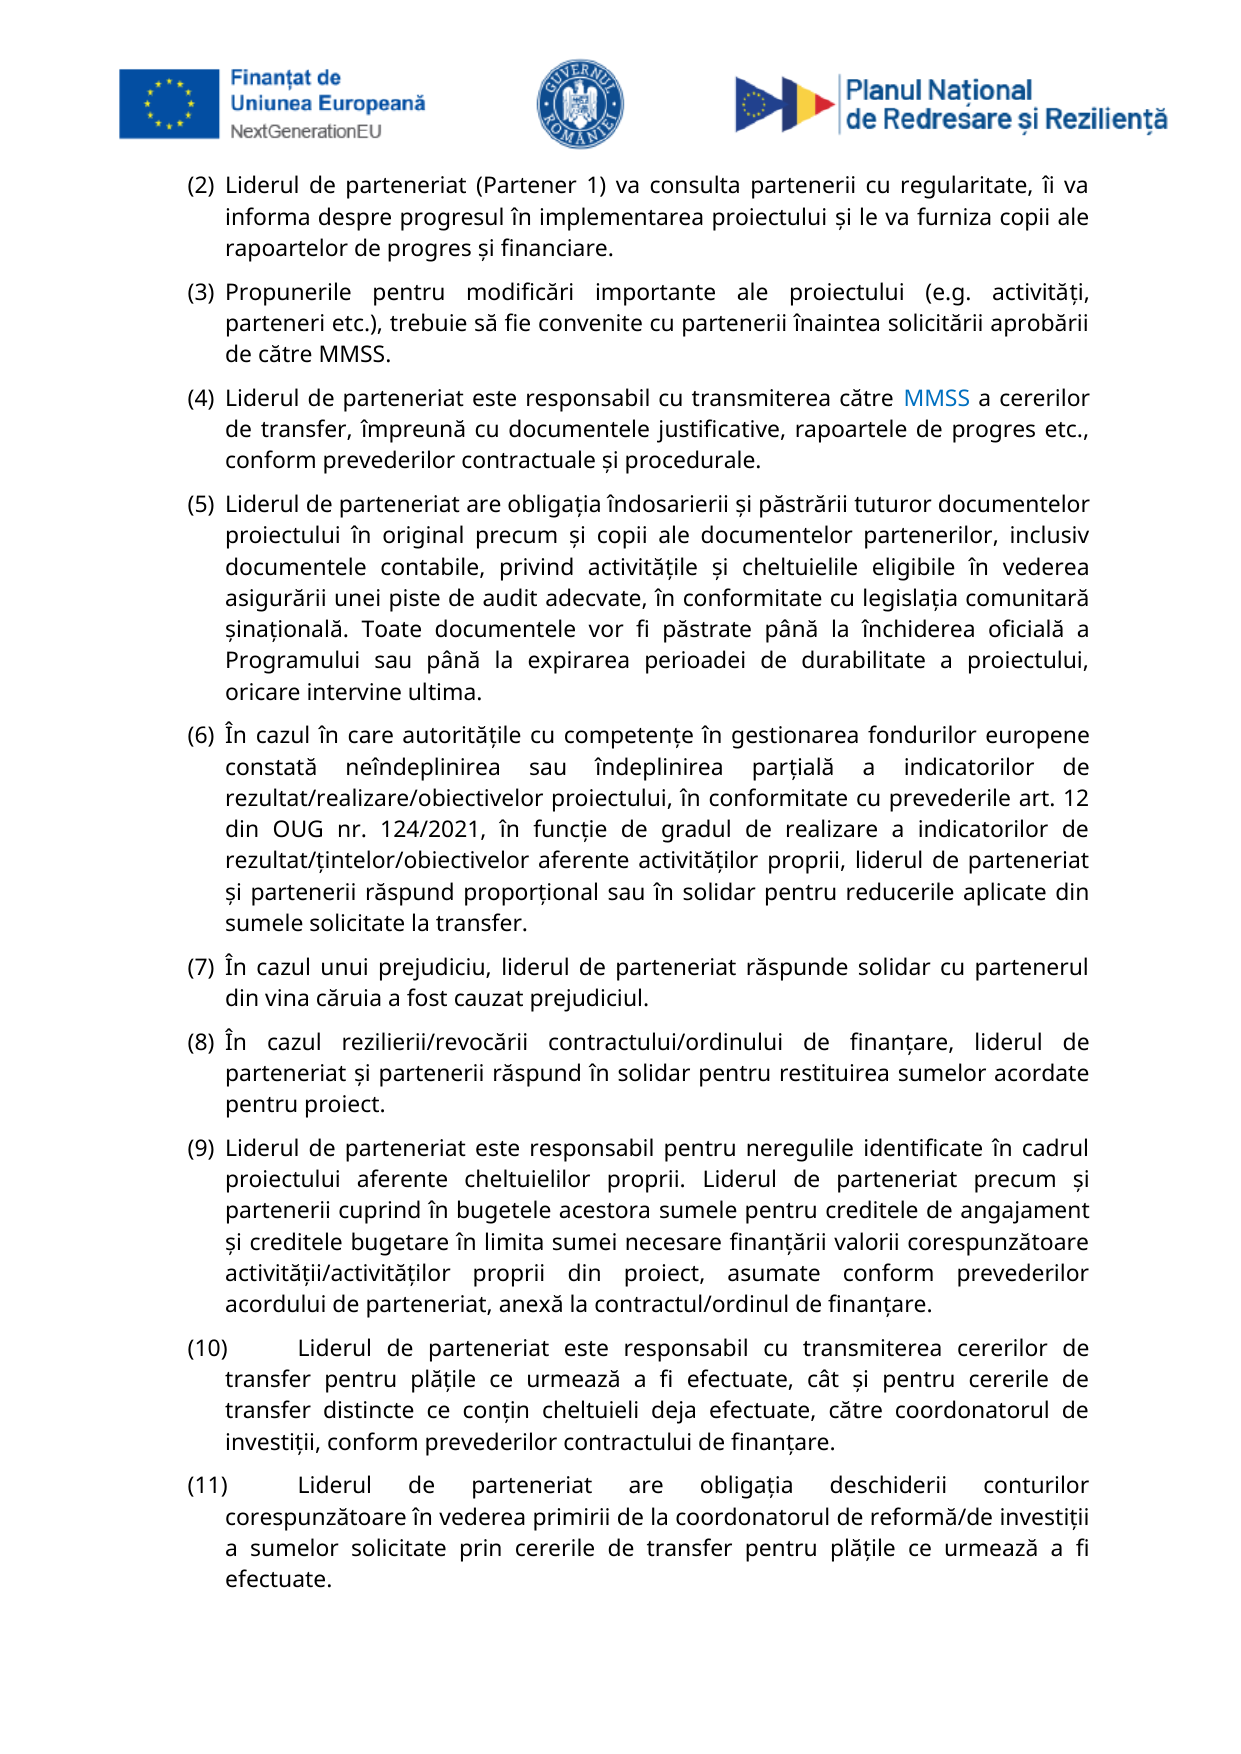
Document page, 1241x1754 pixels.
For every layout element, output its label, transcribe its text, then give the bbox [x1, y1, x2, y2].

list Liderul de parteneriat (Partener 1) va consulta partenerii cu regularitate, îi va informa despre progresul în implementarea proiectului şi le va furniza copii ale rapoartelor de progres şi financiare. [187, 150, 1090, 263]
list Liderul de parteneriat este responsabil cu transmiterea către MMSS a cererilor de transfer, împreună cu documentele justificative, rapoartele de progres etc., conform prevederilor contractuale și procedurale. [187, 382, 1090, 476]
list Liderul de parteneriat este responsabil cu transmiterea cererilor de transfer pentru plățile ce urmează a fi efectuate, cât și pentru cererile de transfer distincte ce conțin cheltuieli deja efectuate, către coordonatorul de investiții, conform prevederilor contractului de finanțare. [187, 1332, 1090, 1457]
list Propunerile pentru modificări importante ale proiectului (e.g. activităţi, parteneri etc.), trebuie să fie convenite cu partenerii înaintea solicitării aprobării de către MMSS. [187, 276, 1090, 369]
list În cazul unui prejudiciu, liderul de parteneriat răspunde solidar cu partenerul din vina căruia a fost cauzat prejudiciul. [187, 951, 1090, 1013]
list Liderul de parteneriat are obligaţia îndosarierii și păstrării tuturor documentelor proiectului în original precum şi copii ale documentelor partenerilor, inclusiv documentele contabile, privind activităţile şi cheltuielile eligibile în vederea asigurării unei piste de audit adecvate, în conformitate cu legislația comunitară şinaţională. Toate documentele vor fi păstrate până la închiderea oficială a Programului sau până la expirarea perioadei de durabilitate a proiectului, oricare intervine ultima. [187, 488, 1090, 707]
list În cazul rezilierii/revocării contractului/ordinului de finanțare, liderul de parteneriat și partenerii răspund în solidar pentru restituirea sumelor acordate pentru proiect. [187, 1026, 1090, 1119]
list Liderul de parteneriat are obligația deschiderii conturilor corespunzătoare în vederea primirii de la coordonatorul de reformă/de investiții a sumelor solicitate prin cererile de transfer pentru plățile ce urmează a fi efectuate. [187, 1469, 1090, 1594]
list În cazul în care autorităţile cu competenţe în gestionarea fondurilor europene constată neîndeplinirea sau îndeplinirea parţială a indicatorilor de rezultat/realizare/obiectivelor proiectului, în conformitate cu prevederile art. 12 din OUG nr. 124/2021, în funcție de gradul de realizare a indicatorilor de rezultat/țintelor/obiectivelor aferente activităților proprii, liderul de parteneriat și partenerii răspund proporțional sau în solidar pentru reducerile aplicate din sumele solicitate la transfer. [187, 719, 1090, 938]
picture [66, 39, 1174, 170]
list Liderul de parteneriat este responsabil pentru neregulile identificate în cadrul proiectului aferente cheltuielilor proprii. Liderul de parteneriat precum și partenerii cuprind în bugetele acestora sumele pentru creditele de angajament şi creditele bugetare în limita sumei necesare finanțării valorii corespunzătoare activității/activităților proprii din proiect, asumate conform prevederilor acordului de parteneriat, anexă la contractul/ordinul de finanțare. [187, 1132, 1090, 1319]
